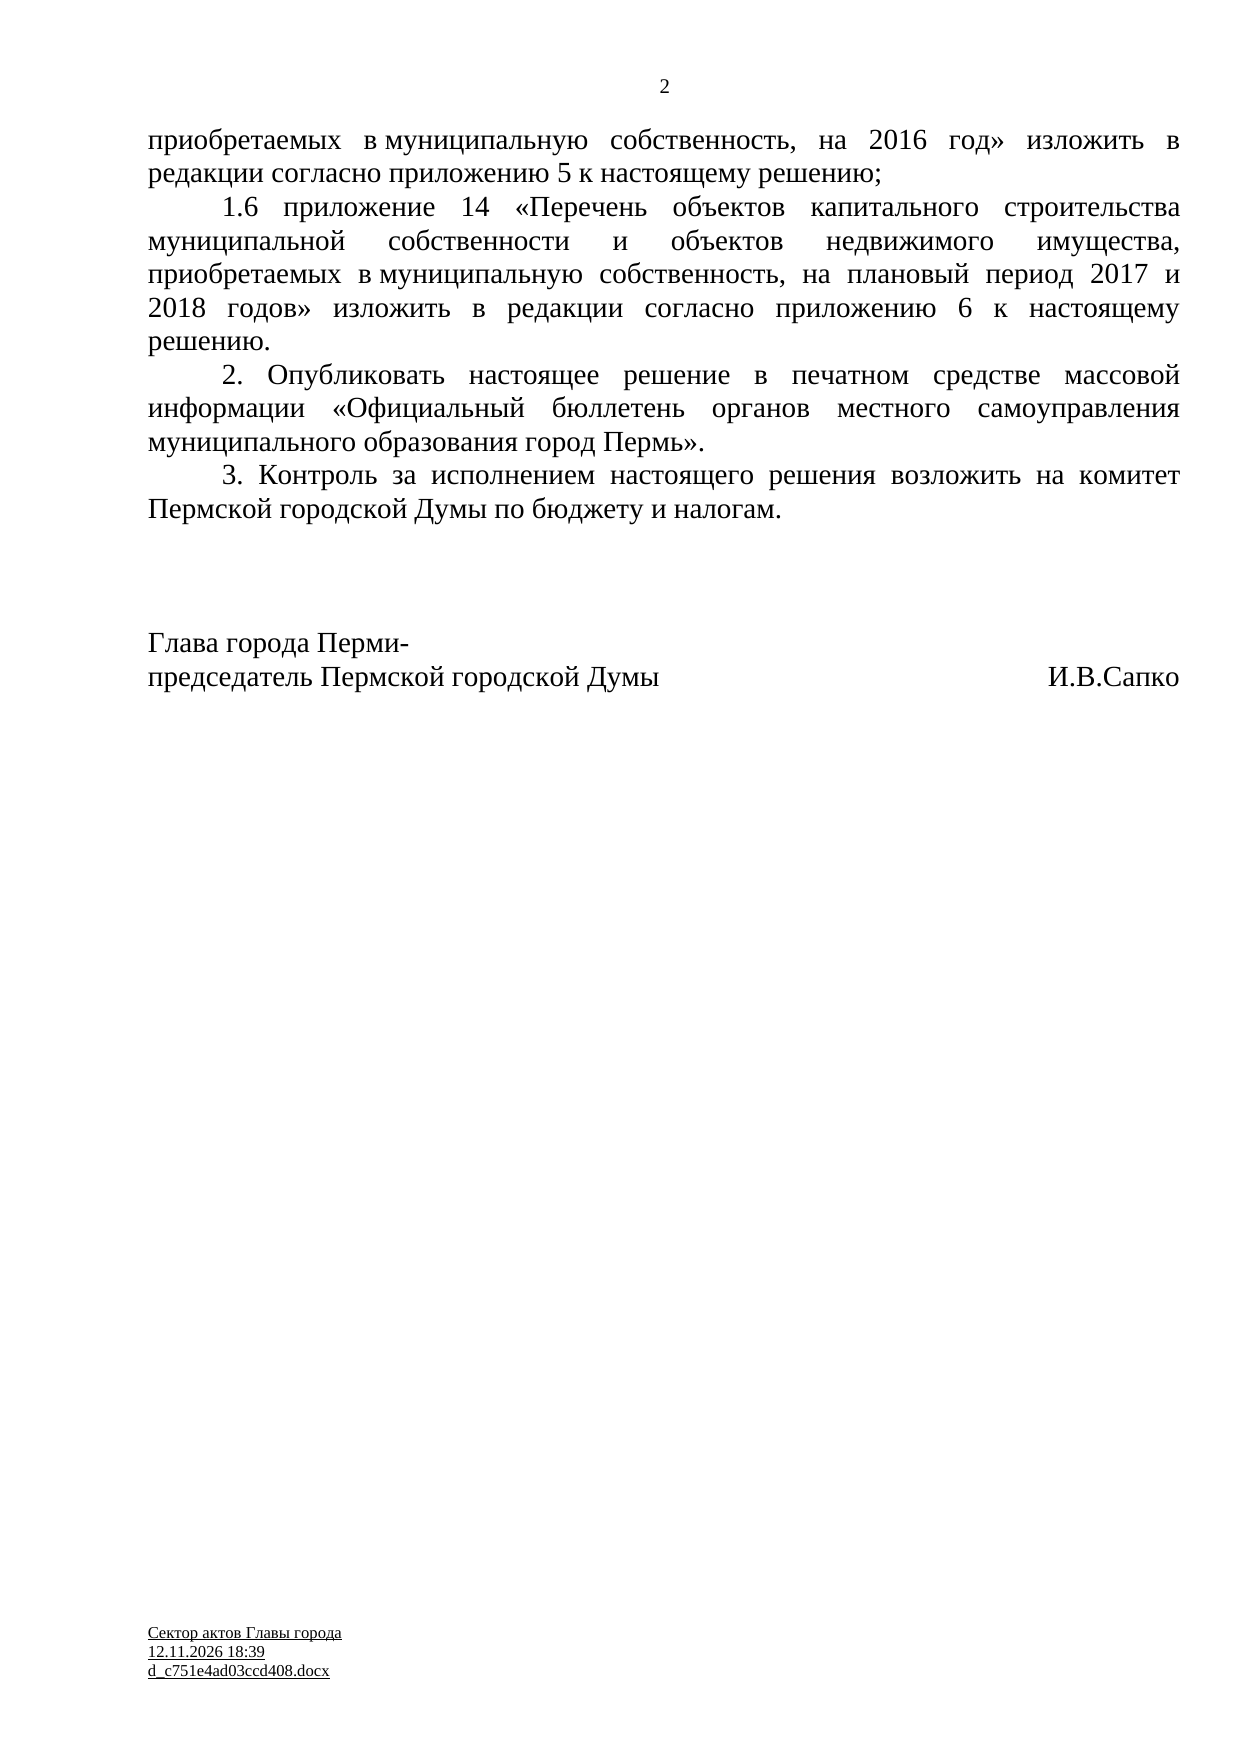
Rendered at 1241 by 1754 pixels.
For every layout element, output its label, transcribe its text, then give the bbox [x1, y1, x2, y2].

text председатель Пермской городской Думы И.В.Сапко [148, 659, 1181, 692]
text 3. Контроль за исполнением настоящего решения возложить на комитет Пермской городской Думы по бюджету и налогам. [148, 457, 1181, 524]
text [148, 122, 1181, 189]
text 2. Опубликовать настоящее решение в печатном средстве массовой информации «Официальный бюллетень органов местного самоуправления муниципального образования город Пермь». [148, 357, 1181, 457]
text 1.6 приложение 14 «Перечень объектов капитального строительства муниципальной собственности и объектов недвижимого имущества, приобретаемых в муниципальную собственность, на плановый период 2017 и 2018 годов» изложить в редакции согласно приложению 6 к настоящему решению. [148, 189, 1181, 357]
subtitle Глава города Перми- [148, 625, 1181, 659]
